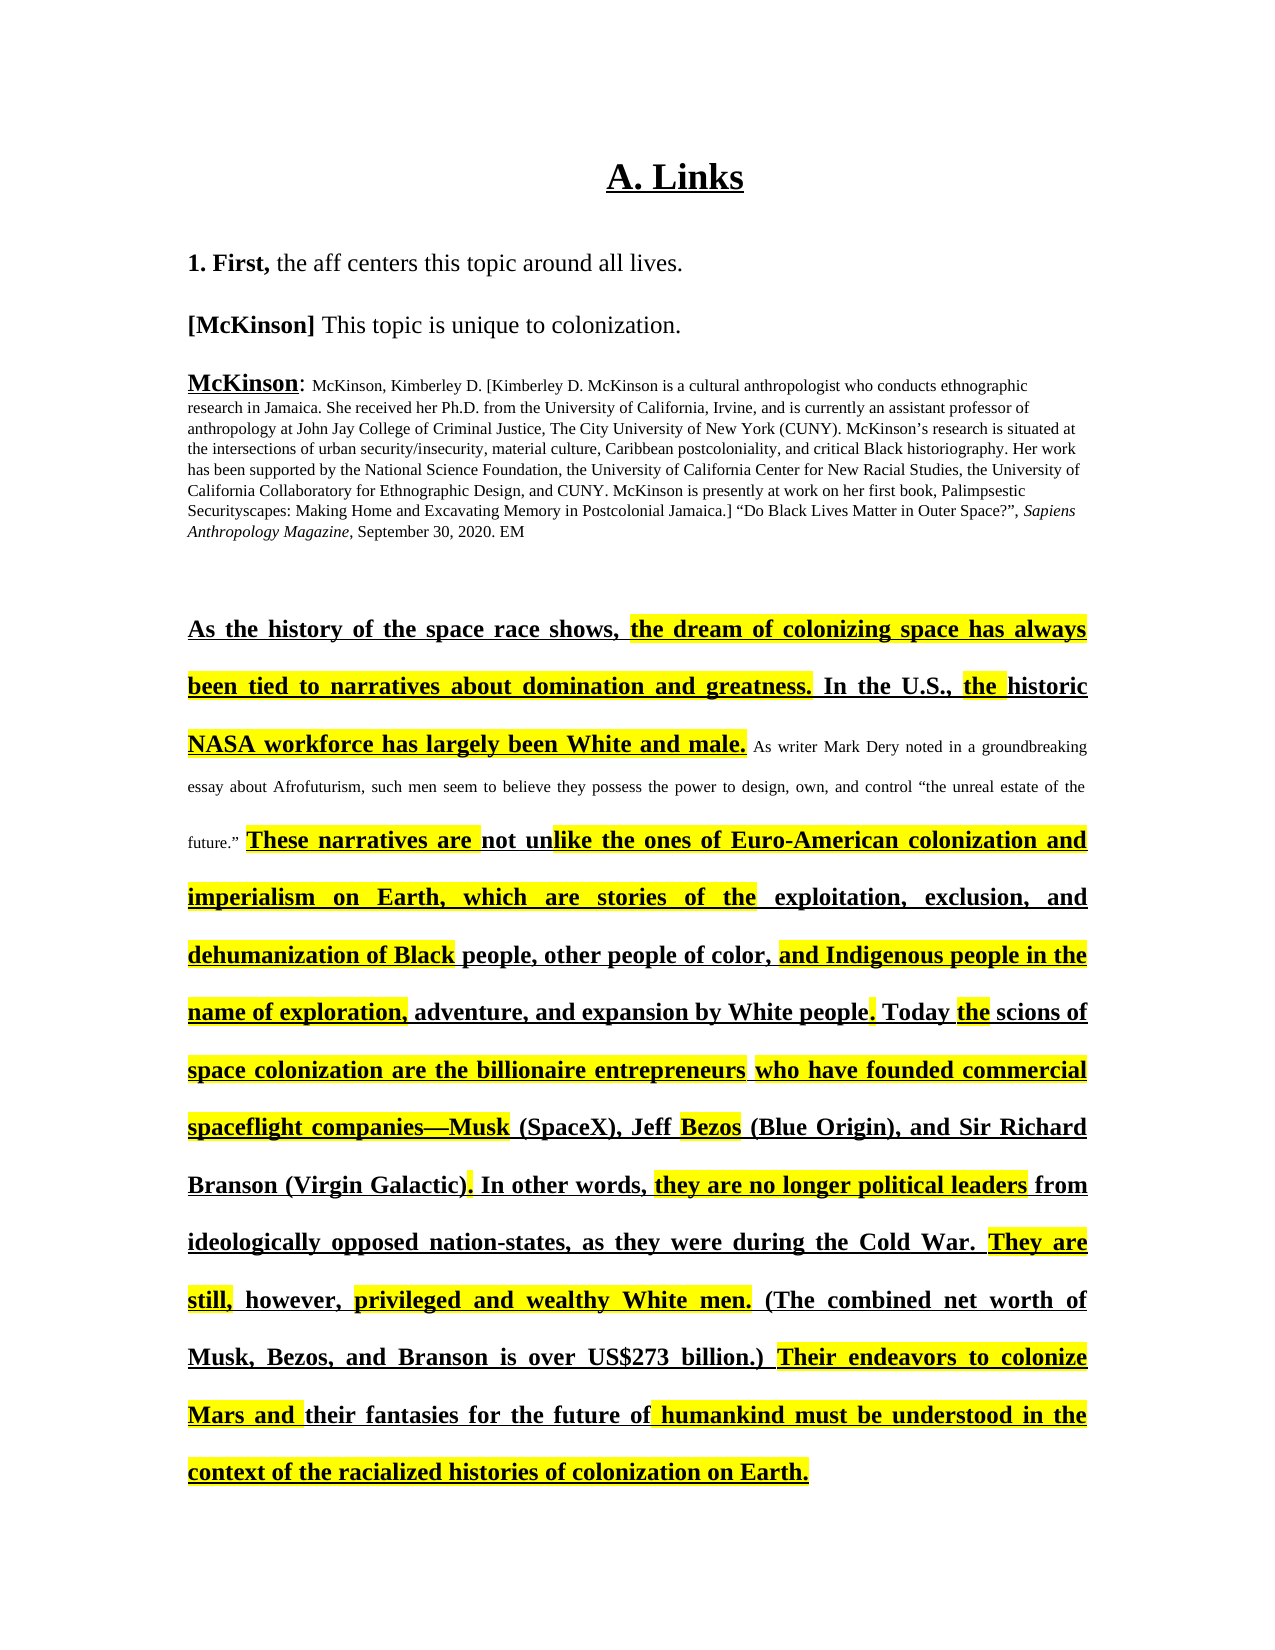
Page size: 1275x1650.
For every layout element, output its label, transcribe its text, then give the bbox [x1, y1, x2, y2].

subtitle [McKinson] This topic is unique to colonization. [187, 310, 1087, 339]
subtitle 1. First, the aff centers this topic around all lives. [187, 248, 1162, 277]
text As the history of the space race shows, the dream of colonizing space has always been tied to narratives about domination and greatness. In the U.S., the historic NASA workforce has largely been White and male. As writer Mark Dery noted in a groundbreaking essay about Afrofuturism, such men seem to believe they possess the power to design, own, and control “the unreal estate of the future.” These narratives are not unlike the ones of Euro-American colonization and imperialism on Earth, which are stories of the exploitation, exclusion, and dehumanization of Black people, other people of color, and Indigenous people in the name of exploration, adventure, and expansion by White people. Today the scions of space colonization are the billionaire entrepreneurs who have founded commercial spaceflight companies—Musk (SpaceX), Jeff Bezos (Blue Origin), and Sir Richard Branson (Virgin Galactic). In other words, they are no longer political leaders from ideologically opposed nation-states, as they were during the Cold War. They are still, however, privileged and wealthy White men. (The combined net worth of Musk, Bezos, and Branson is over US$273 billion.) Their endeavors to colonize Mars and their fantasies for the future of humankind must be understood in the context of the racialized histories of colonization on Earth. [187, 1196, 1087, 1310]
text McKinson: McKinson, Kimberley D. [Kimberley D. McKinson is a cultural anthropologist who conducts ethnographic research in Jamaica. She received her Ph.D. from the University of California, Irvine, and is currently an assistant professor of anthropology at John Jay College of Criminal Justice, The City University of New York (CUNY). McKinson’s research is situated at the intersections of urban security/insecurity, material culture, Caribbean postcoloniality, and critical Black historiography. Her work has been supported by the National Science Foundation, the University of California Center for New Racial Studies, the University of California Collaboratory for Ethnographic Design, and CUNY. McKinson is presently at work on her first book, Palimpsestic Securityscapes: Making Home and Excavating Memory in Postcolonial Jamaica.] “Do Black Lives Matter in Outer Space?”, Sapiens Anthropology Magazine, September 30, 2020. EM [187, 368, 1087, 541]
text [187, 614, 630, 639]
text As the history of the space race shows, the dream of colonizing space has always been tied to narratives about domination and greatness. In the U.S., the historic NASA workforce has largely been White and male. As writer Mark Dery noted in a groundbreaking essay about Afrofuturism, such men seem to believe they possess the power to design, own, and control “the unreal estate of the future.” These narratives are not unlike the ones of Euro-American colonization and imperialism on Earth, which are stories of the exploitation, exclusion, and dehumanization of Black people, other people of color, and Indigenous people in the name of exploration, adventure, and expansion by White people. Today the scions of space colonization are the billionaire entrepreneurs who have founded commercial spaceflight companies—Musk (SpaceX), Jeff Bezos (Blue Origin), and Sir Richard Branson (Virgin Galactic). In other words, they are no longer political leaders from ideologically opposed nation-states, as they were during the Cold War. They are still, however, privileged and wealthy White men. (The combined net worth of Musk, Bezos, and Branson is over US$273 billion.) Their endeavors to colonize Mars and their fantasies for the future of humankind must be understood in the context of the racialized histories of colonization on Earth. [187, 697, 1087, 907]
subtitle A. Links [187, 154, 1162, 197]
